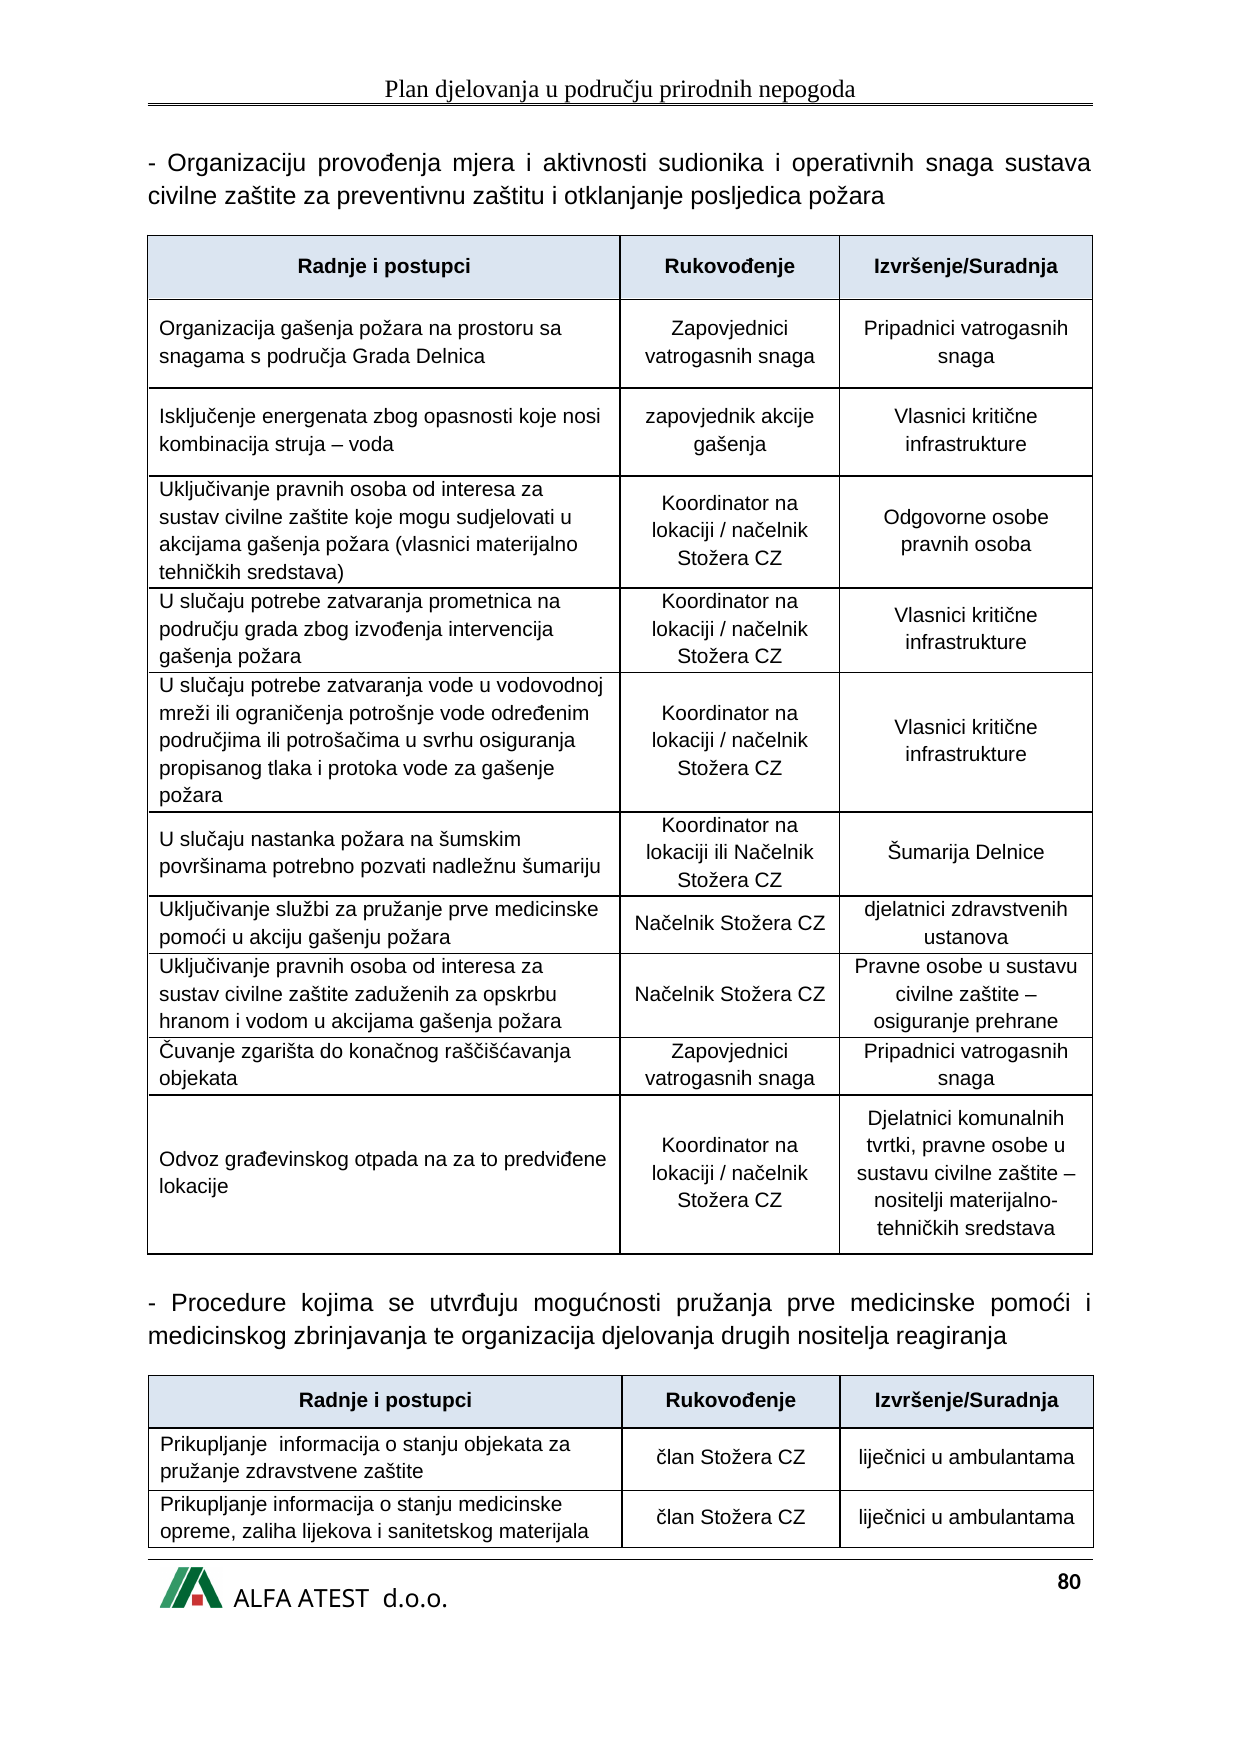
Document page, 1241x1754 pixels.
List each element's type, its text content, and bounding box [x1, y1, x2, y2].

picture [159, 1567, 223, 1608]
table_cell liječnici u ambulantama [841, 1491, 1093, 1547]
table_header Radnje i postupci [148, 236, 619, 298]
table_cell Koordinator na lokaciji / načelnik Stožera CZ [621, 589, 839, 672]
table_cell U slučaju potrebe zatvaranja vode u vodovodnoj mreži ili ograničenja potrošnje vode određenim područjima ili potrošačima u svrhu osiguranja propisanog tlaka i protoka vode za gašenje požara [148, 673, 619, 811]
table_header Radnje i postupci [149, 1376, 621, 1427]
table_cell Koordinator na lokaciji / načelnik Stožera CZ [621, 1096, 839, 1253]
table_cell Uključivanje pravnih osoba od interesa za sustav civilne zaštite zaduženih za opskrbu hranom i vodom u akcijama gašenja požara [148, 954, 619, 1037]
text - Organizaciju provođenja mjera i aktivnosti sudionika i operativnih snaga sustava civilne zaštite za preventivnu zaštitu i otklanjanje posljedica požara [148, 148, 1092, 209]
table_cell Isključenje energenata zbog opasnosti koje nosi kombinacija struja – voda [148, 388, 619, 475]
table_cell Koordinator na lokaciji / načelnik Stožera CZ [621, 673, 839, 811]
table_cell Koordinator na lokaciji ili Načelnik Stožera CZ [621, 813, 839, 895]
table_cell Uključivanje pravnih osoba od interesa za sustav civilne zaštite koje mogu sudjelovati u akcijama gašenja požara (vlasnici materijalno tehničkih sredstava) [148, 476, 619, 587]
table_cell Vlasnici kritične infrastrukture [840, 589, 1092, 672]
table_cell Prikupljanje informacija o stanju objekata za pružanje zdravstvene zaštite [149, 1429, 621, 1490]
table_header Rukovođenje [623, 1376, 839, 1427]
table_cell član Stožera CZ [623, 1491, 839, 1547]
table_cell Odvoz građevinskog otpada na za to predviđene lokacije [148, 1095, 619, 1253]
table_cell Šumarija Delnice [840, 813, 1092, 895]
table_cell Vlasnici kritične infrastrukture [840, 673, 1092, 811]
table_cell djelatnici zdravstvenih ustanova [840, 897, 1092, 952]
table_cell član Stožera CZ [623, 1429, 839, 1490]
table_cell U slučaju nastanka požara na šumskim površinama potrebno pozvati nadležnu šumariju [148, 812, 619, 895]
table_cell Načelnik Stožera CZ [621, 897, 839, 952]
table_cell Prikupljanje informacija o stanju medicinske opreme, zaliha lijekova i sanitetskog materijala [149, 1491, 621, 1547]
table_cell Djelatnici komunalnih tvrtki, pravne osobe u sustavu civilne zaštite – nositelji materijalno-tehničkih sredstava [840, 1096, 1092, 1253]
table_header Izvršenje/Suradnja [841, 1376, 1093, 1427]
table_cell Pripadnici vatrogasnih snaga [840, 1038, 1092, 1094]
table_cell Organizacija gašenja požara na prostoru sa snagama s područja Grada Delnica [148, 300, 619, 387]
table_header Rukovođenje [621, 236, 839, 298]
table_cell Zapovjednici vatrogasnih snaga [621, 300, 839, 387]
table_cell Vlasnici kritične infrastrukture [840, 389, 1092, 475]
text - Procedure kojima se utvrđuju mogućnosti pružanja prve medicinske pomoći i medicinskog zbrinjavanja te organizacija djelovanja drugih nositelja reagiranja [148, 1288, 1092, 1350]
table_cell Koordinator na lokaciji / načelnik Stožera CZ [621, 477, 839, 587]
table_cell liječnici u ambulantama [841, 1429, 1093, 1490]
table_cell U slučaju potrebe zatvaranja prometnica na području grada zbog izvođenja intervencija gašenja požara [148, 588, 619, 672]
table_cell Uključivanje službi za pružanje prve medicinske pomoći u akciju gašenju požara [148, 896, 619, 952]
table_cell Načelnik Stožera CZ [621, 954, 839, 1037]
table_header Izvršenje/Suradnja [840, 236, 1092, 298]
table_cell zapovjednik akcije gašenja [621, 389, 839, 475]
table_cell Čuvanje zgarišta do konačnog raščišćavanja objekata [148, 1038, 619, 1094]
table_cell Odgovorne osobe pravnih osoba [840, 477, 1092, 587]
table_cell Pravne osobe u sustavu civilne zaštite – osiguranje prehrane [840, 954, 1092, 1037]
table_cell Zapovjednici vatrogasnih snaga [621, 1038, 839, 1094]
table_cell Pripadnici vatrogasnih snaga [840, 300, 1092, 387]
